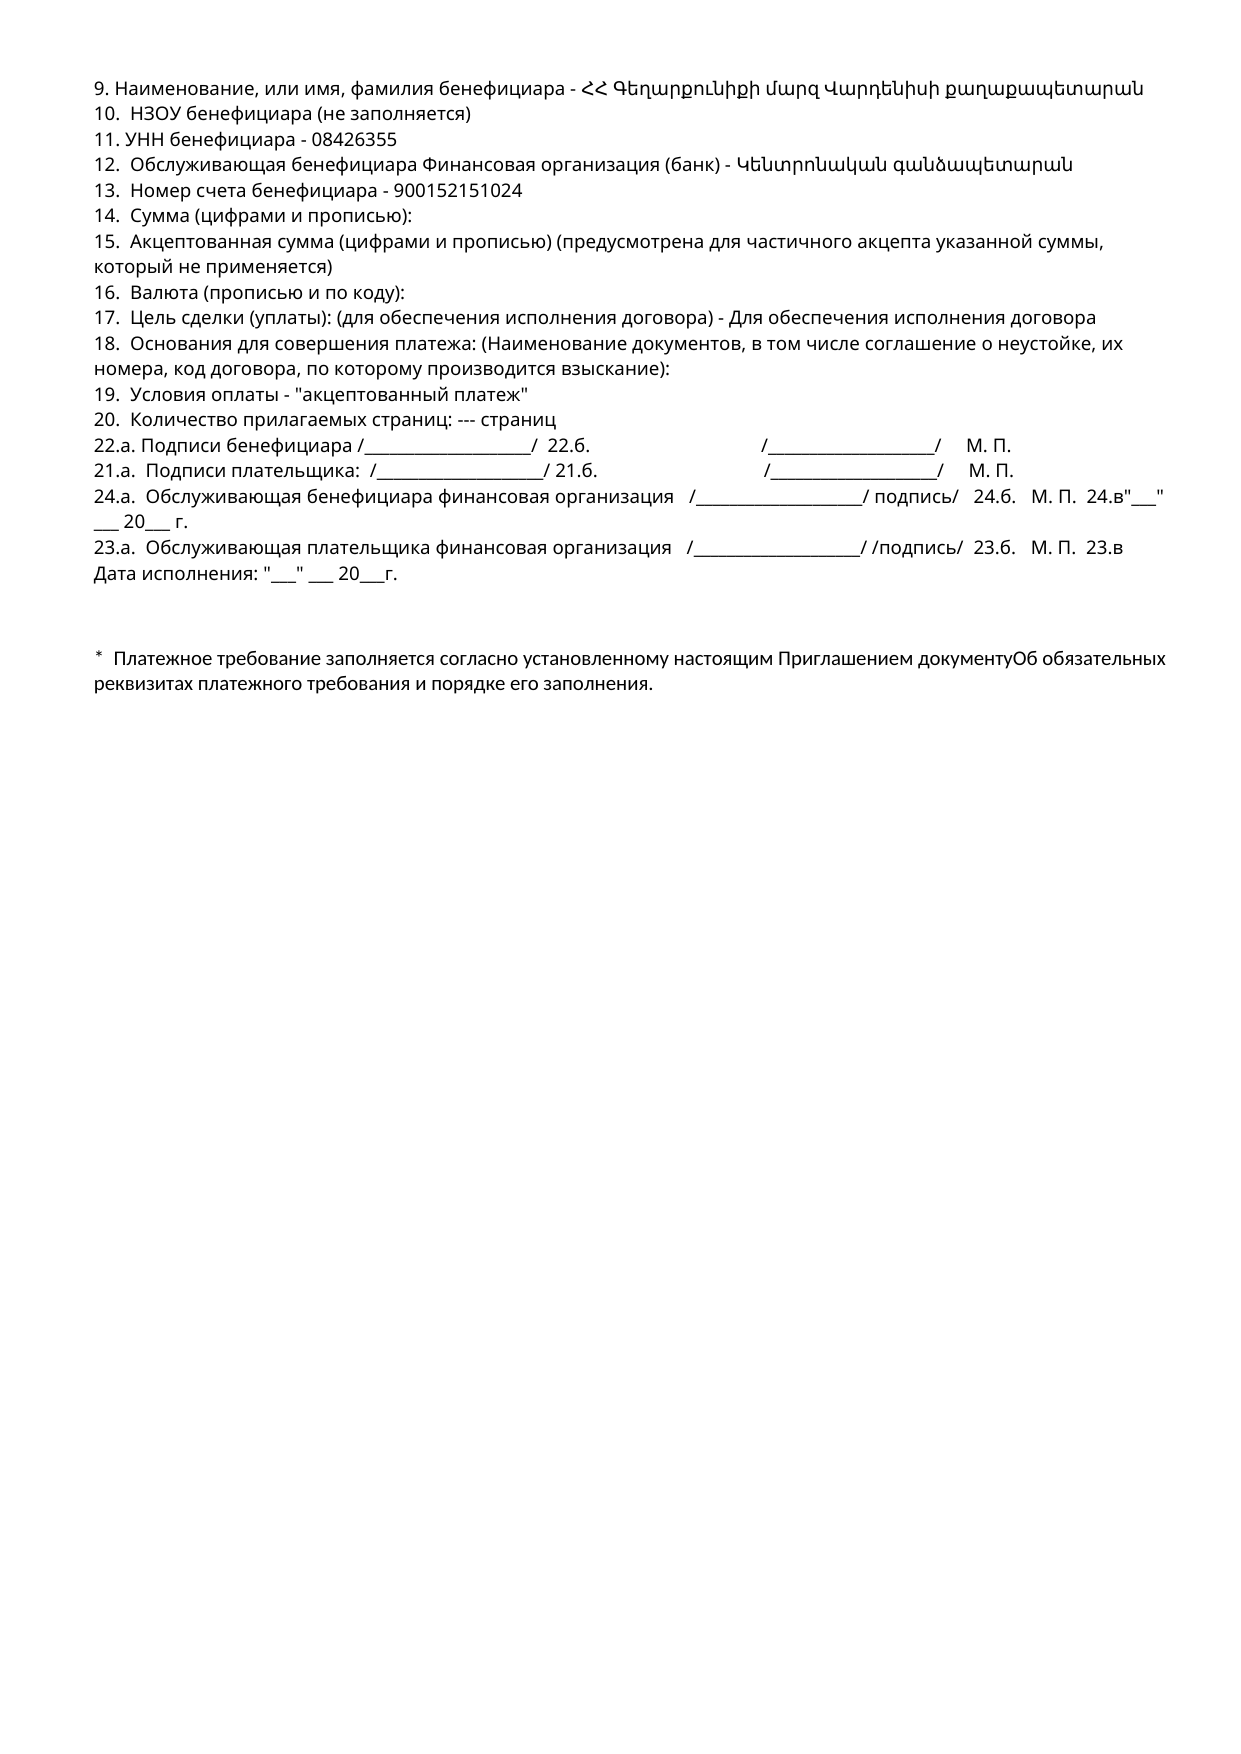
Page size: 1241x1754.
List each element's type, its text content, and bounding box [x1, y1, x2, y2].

text * Платежное требование заполняется согласно установленному настоящим Приглашением документуОб обязательных реквизитах платежного требования и порядке его заполнения. [94, 645, 1171, 696]
